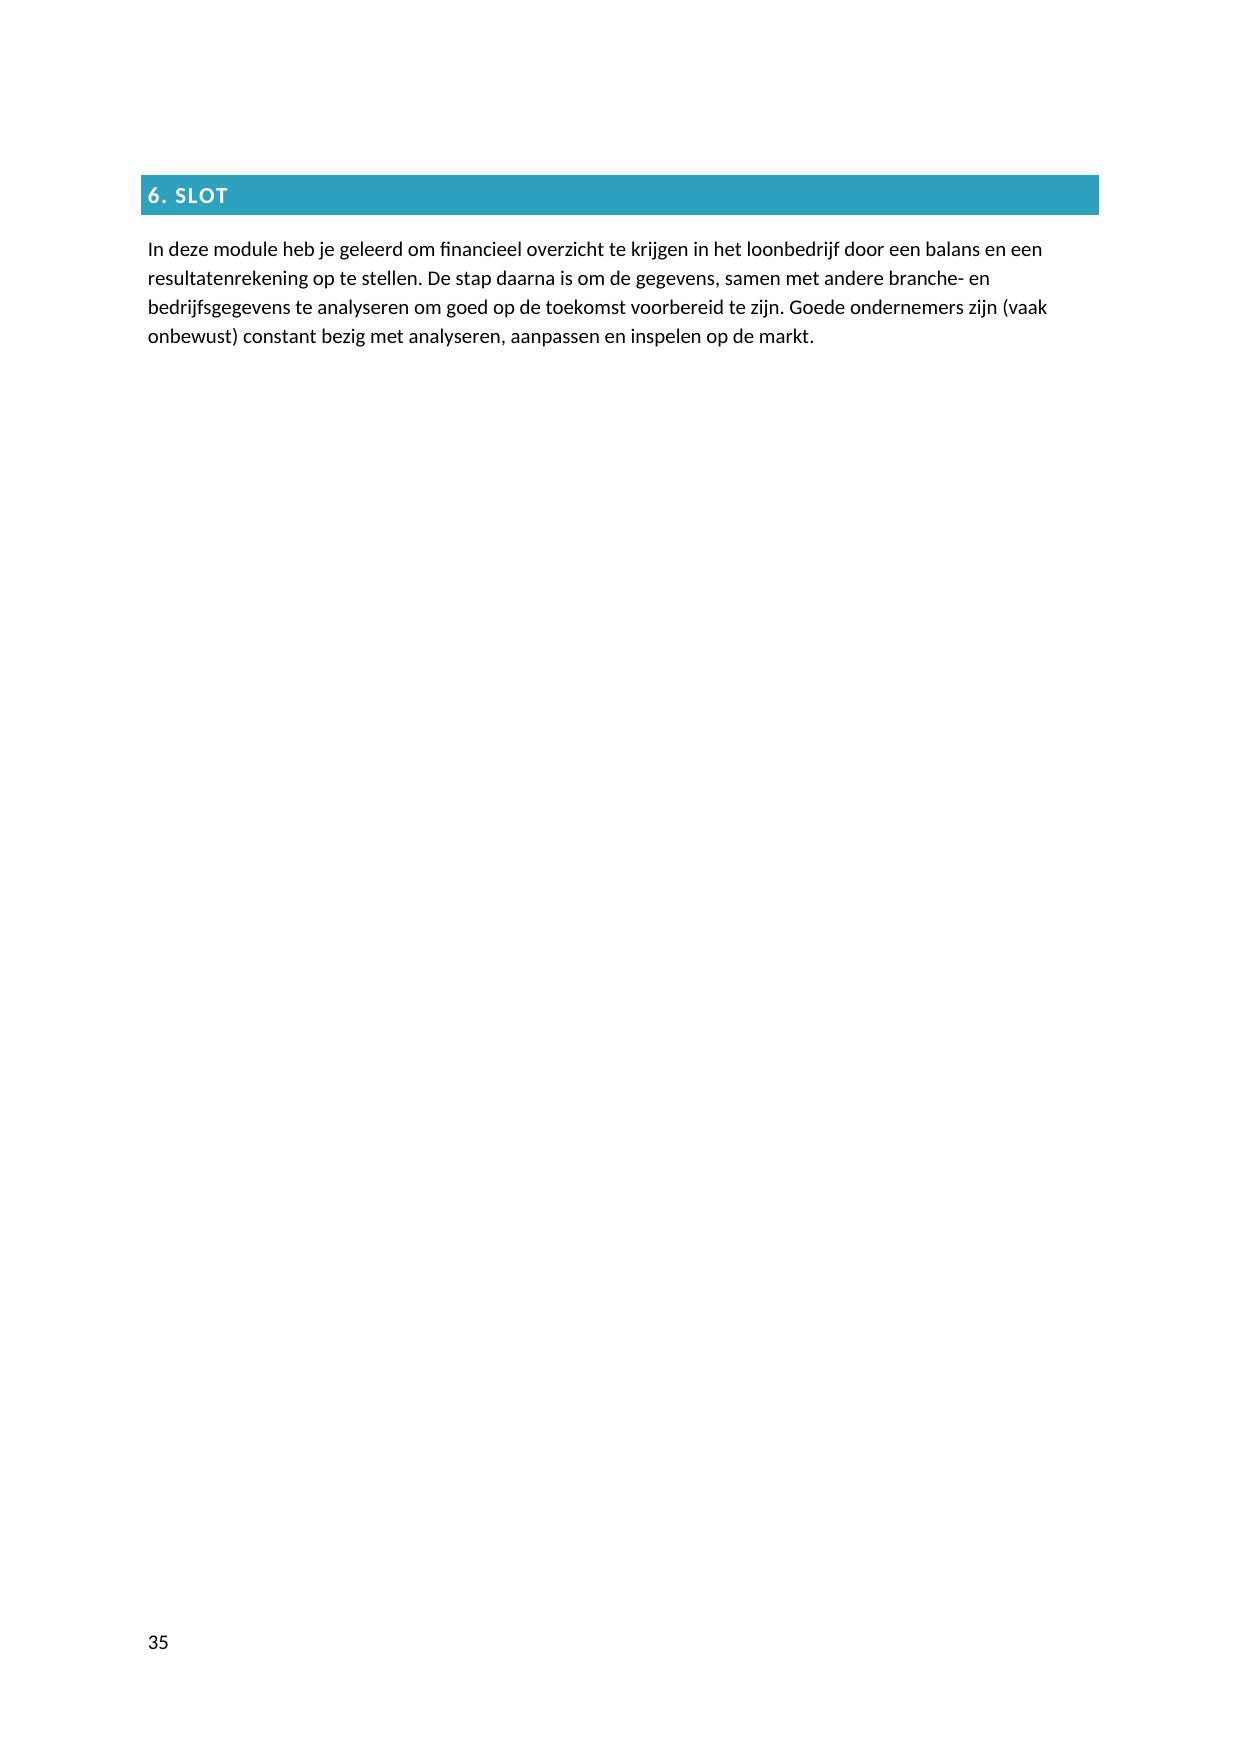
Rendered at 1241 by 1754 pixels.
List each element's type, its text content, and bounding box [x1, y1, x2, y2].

text In deze module heb je geleerd om financieel overzicht te krijgen in het loonbedrijf door een balans en een resultatenrekening op te stellen. De stap daarna is om de gegevens, samen met andere branche- en bedrijfsgegevens te analyseren om goed op de toekomst voorbereid te zijn. Goede ondernemers zijn (vaak onbewust) constant bezig met analyseren, aanpassen en inspelen op de markt. [148, 236, 1093, 349]
subtitle 6. Slot [148, 181, 1093, 209]
